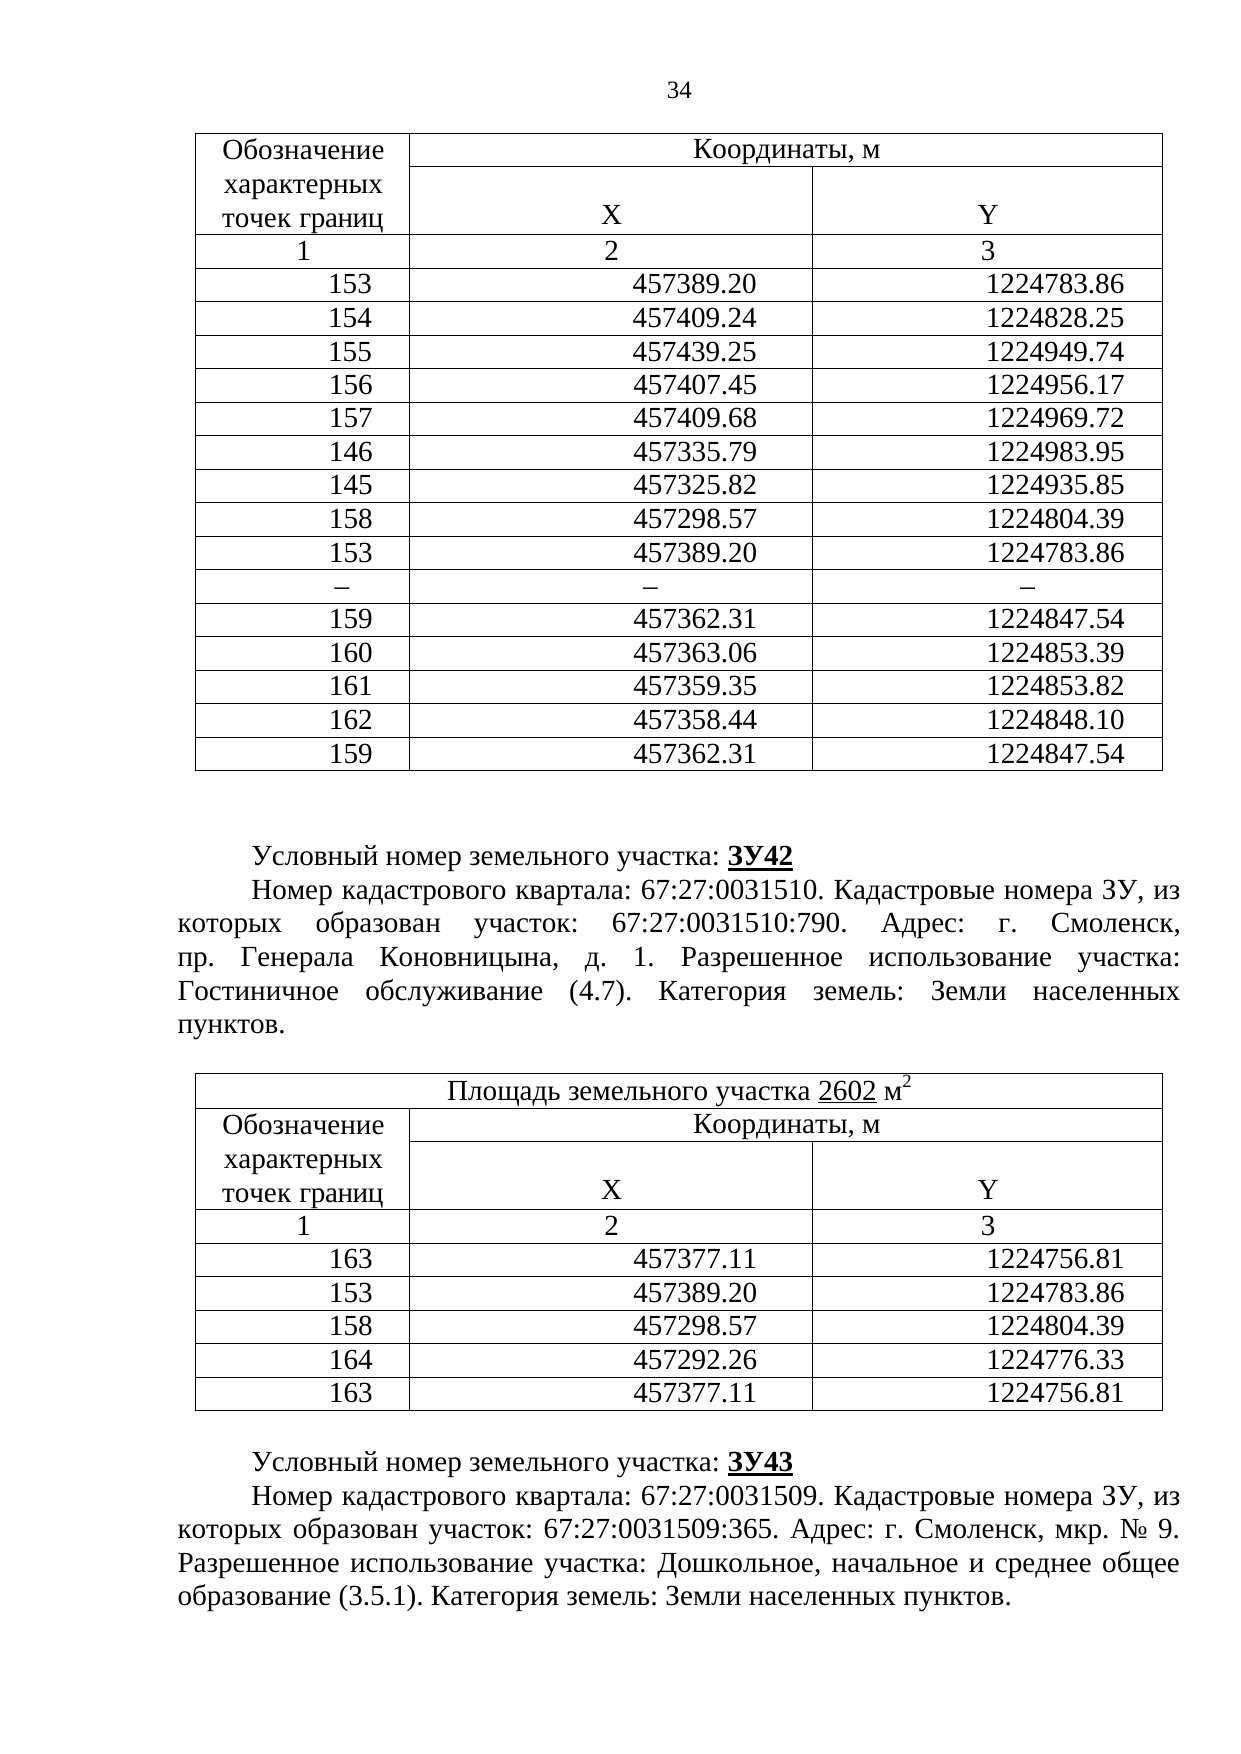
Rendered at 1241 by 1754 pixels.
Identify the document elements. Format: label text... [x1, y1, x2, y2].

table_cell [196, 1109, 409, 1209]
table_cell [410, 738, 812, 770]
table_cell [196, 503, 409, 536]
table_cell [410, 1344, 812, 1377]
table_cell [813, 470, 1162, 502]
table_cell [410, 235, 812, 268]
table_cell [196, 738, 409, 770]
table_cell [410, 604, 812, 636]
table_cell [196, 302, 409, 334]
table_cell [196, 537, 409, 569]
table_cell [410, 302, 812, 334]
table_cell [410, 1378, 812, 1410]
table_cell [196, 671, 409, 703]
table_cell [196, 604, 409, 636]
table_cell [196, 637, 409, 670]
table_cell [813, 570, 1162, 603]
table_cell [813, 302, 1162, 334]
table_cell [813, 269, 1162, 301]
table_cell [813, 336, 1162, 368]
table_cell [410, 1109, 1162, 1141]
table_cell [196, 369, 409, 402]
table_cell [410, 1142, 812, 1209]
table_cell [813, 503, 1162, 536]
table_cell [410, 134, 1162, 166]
text Условный номер земельного участка: ЗУ42 [177, 838, 1181, 872]
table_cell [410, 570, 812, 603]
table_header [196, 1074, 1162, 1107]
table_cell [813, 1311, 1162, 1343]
text Условный номер земельного участка: ЗУ43 [177, 1445, 1181, 1478]
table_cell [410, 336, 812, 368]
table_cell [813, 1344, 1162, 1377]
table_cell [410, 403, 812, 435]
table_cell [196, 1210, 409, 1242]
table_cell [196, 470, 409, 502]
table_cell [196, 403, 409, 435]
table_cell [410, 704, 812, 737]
text Номер кадастрового квартала: 67:27:0031509. Кадастровые номера ЗУ, из которых образован участок: 67:27:0031509:365. Адрес: г. Смоленск, мкр. № 9. Разрешенное использование участка: Дошкольное, начальное и среднее общее образование (3.5.1). Категория земель: Земли населенных пунктов. [177, 1478, 1181, 1612]
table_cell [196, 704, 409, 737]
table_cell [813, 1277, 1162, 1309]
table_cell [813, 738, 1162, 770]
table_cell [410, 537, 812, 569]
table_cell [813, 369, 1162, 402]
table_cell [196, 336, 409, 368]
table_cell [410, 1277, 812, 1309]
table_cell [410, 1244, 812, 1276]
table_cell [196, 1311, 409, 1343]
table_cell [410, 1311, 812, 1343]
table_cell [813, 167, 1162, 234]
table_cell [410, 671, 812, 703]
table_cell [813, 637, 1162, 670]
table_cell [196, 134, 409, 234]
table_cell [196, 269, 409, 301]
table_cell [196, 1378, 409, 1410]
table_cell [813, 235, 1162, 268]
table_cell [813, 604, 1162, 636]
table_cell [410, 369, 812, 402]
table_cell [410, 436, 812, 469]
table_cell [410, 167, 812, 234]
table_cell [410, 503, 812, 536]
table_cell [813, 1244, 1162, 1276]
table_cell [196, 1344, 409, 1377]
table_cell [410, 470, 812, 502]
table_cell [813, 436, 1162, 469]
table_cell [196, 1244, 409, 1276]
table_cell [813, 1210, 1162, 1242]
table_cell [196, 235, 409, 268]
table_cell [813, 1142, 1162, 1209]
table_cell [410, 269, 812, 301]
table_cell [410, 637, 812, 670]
text Номер кадастрового квартала: 67:27:0031510. Кадастровые номера ЗУ, из которых образован участок: 67:27:0031510:790. Адрес: г. Смоленск, пр. Генерала Коновницына, д. 1. Разрешенное использование участка: Гостиничное обслуживание (4.7). Категория земель: Земли населенных пунктов. [177, 872, 1181, 1040]
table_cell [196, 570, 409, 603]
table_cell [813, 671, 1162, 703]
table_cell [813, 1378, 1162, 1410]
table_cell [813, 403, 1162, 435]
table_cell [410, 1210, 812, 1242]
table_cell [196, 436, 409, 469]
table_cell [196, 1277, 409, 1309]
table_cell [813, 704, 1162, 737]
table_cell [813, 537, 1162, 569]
